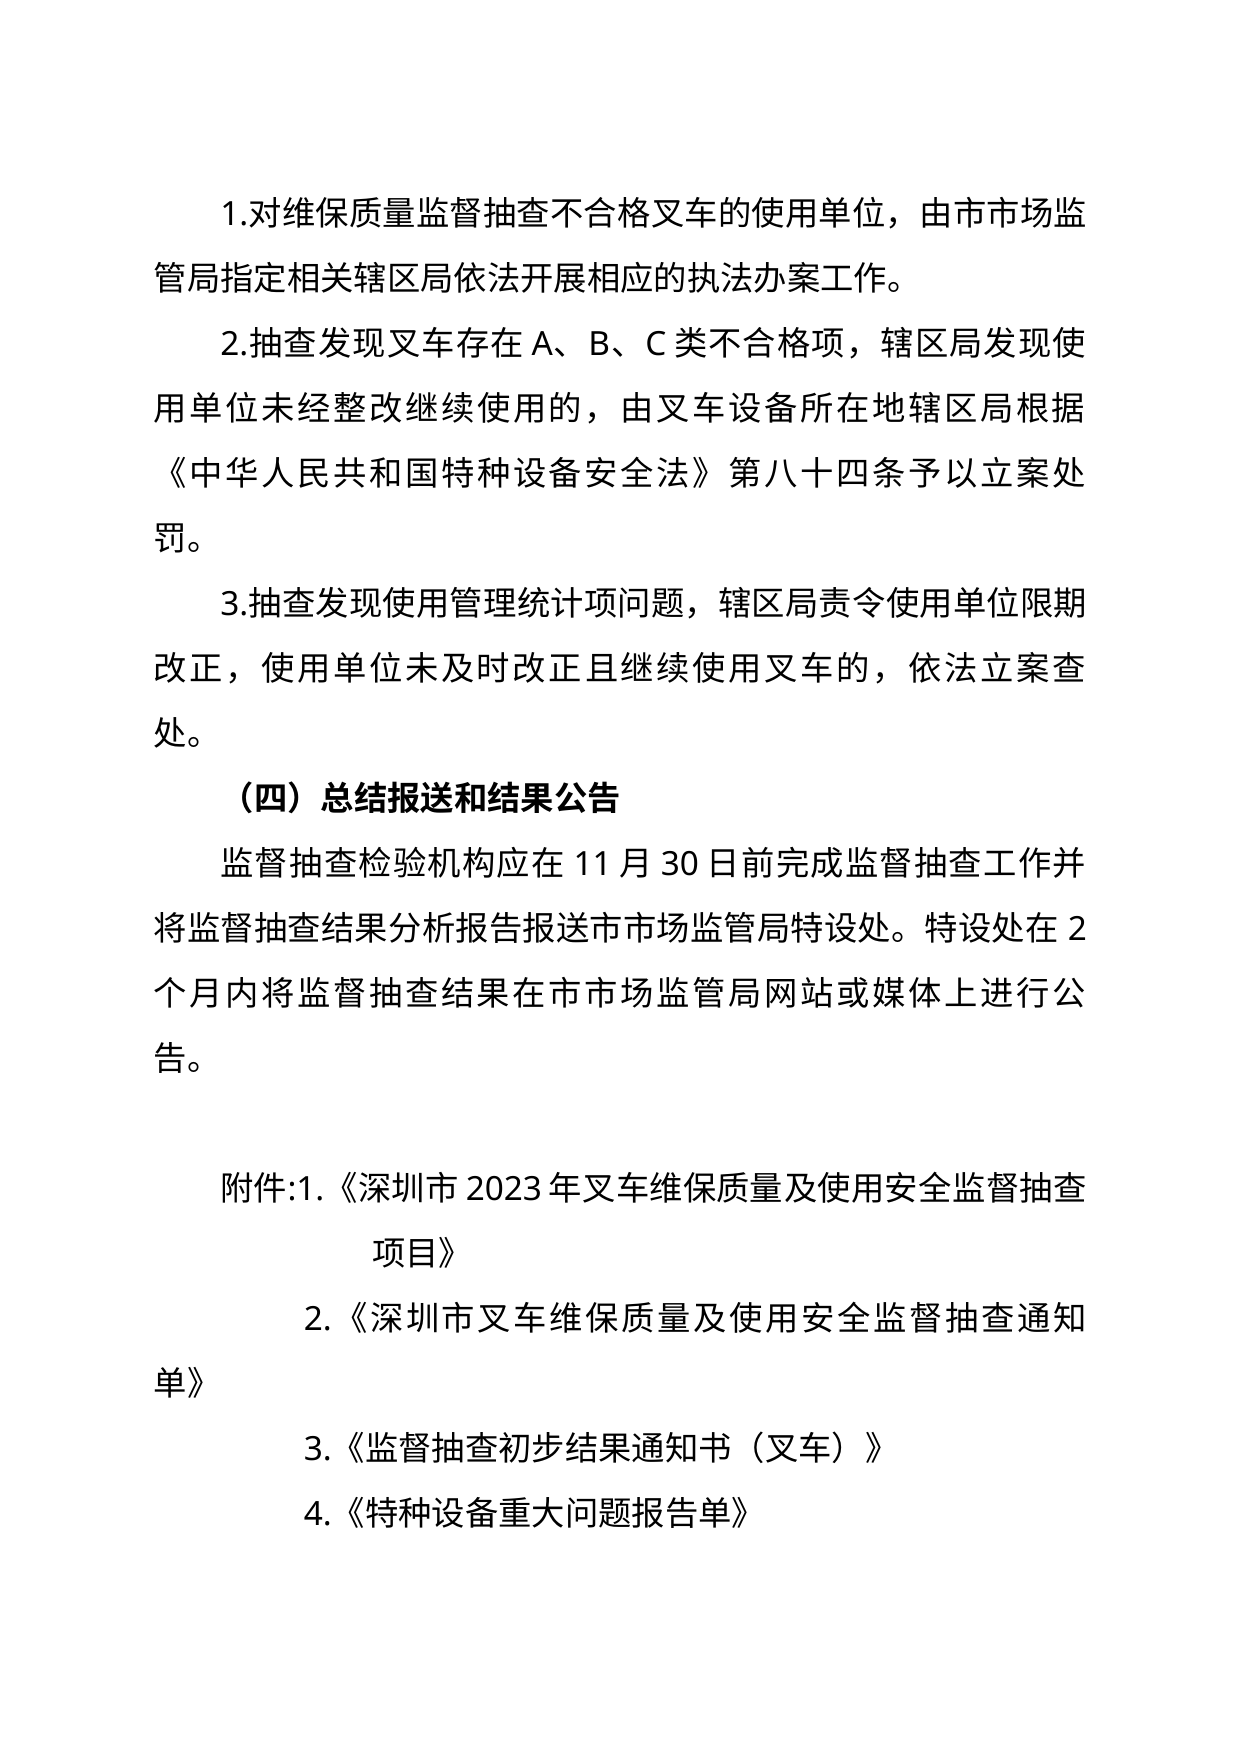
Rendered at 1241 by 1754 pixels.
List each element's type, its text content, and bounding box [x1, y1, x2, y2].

text 3.抽查发现使用管理统计项问题，辖区局责令使用单位限期改正，使用单位未及时改正且继续使用叉车的，依法立案查处。 [153, 568, 1087, 763]
text 2.抽查发现叉车存在A、B、C类不合格项，辖区局发现使用单位未经整改继续使用的，由叉车设备所在地辖区局根据《中华人民共和国特种设备安全法》第八十四条予以立案处罚。 [153, 308, 1087, 568]
text （四）总结报送和结果公告 [153, 763, 1087, 828]
text 3.《监督抽查初步结果通知书（叉车）》 [153, 1413, 1087, 1478]
text 附件:1.《深圳市2023年叉车维保质量及使用安全监督抽查项目》 [220, 1153, 1087, 1283]
text 2.《深圳市叉车维保质量及使用安全监督抽查通知单》 [153, 1283, 1087, 1413]
text 1.对维保质量监督抽查不合格叉车的使用单位，由市市场监管局指定相关辖区局依法开展相应的执法办案工作。 [153, 178, 1087, 308]
text 4.《特种设备重大问题报告单》 [153, 1478, 1087, 1543]
text 监督抽查检验机构应在11月30日前完成监督抽查工作并将监督抽查结果分析报告报送市市场监管局特设处。特设处在2个月内将监督抽查结果在市市场监管局网站或媒体上进行公告。 [153, 828, 1087, 1088]
